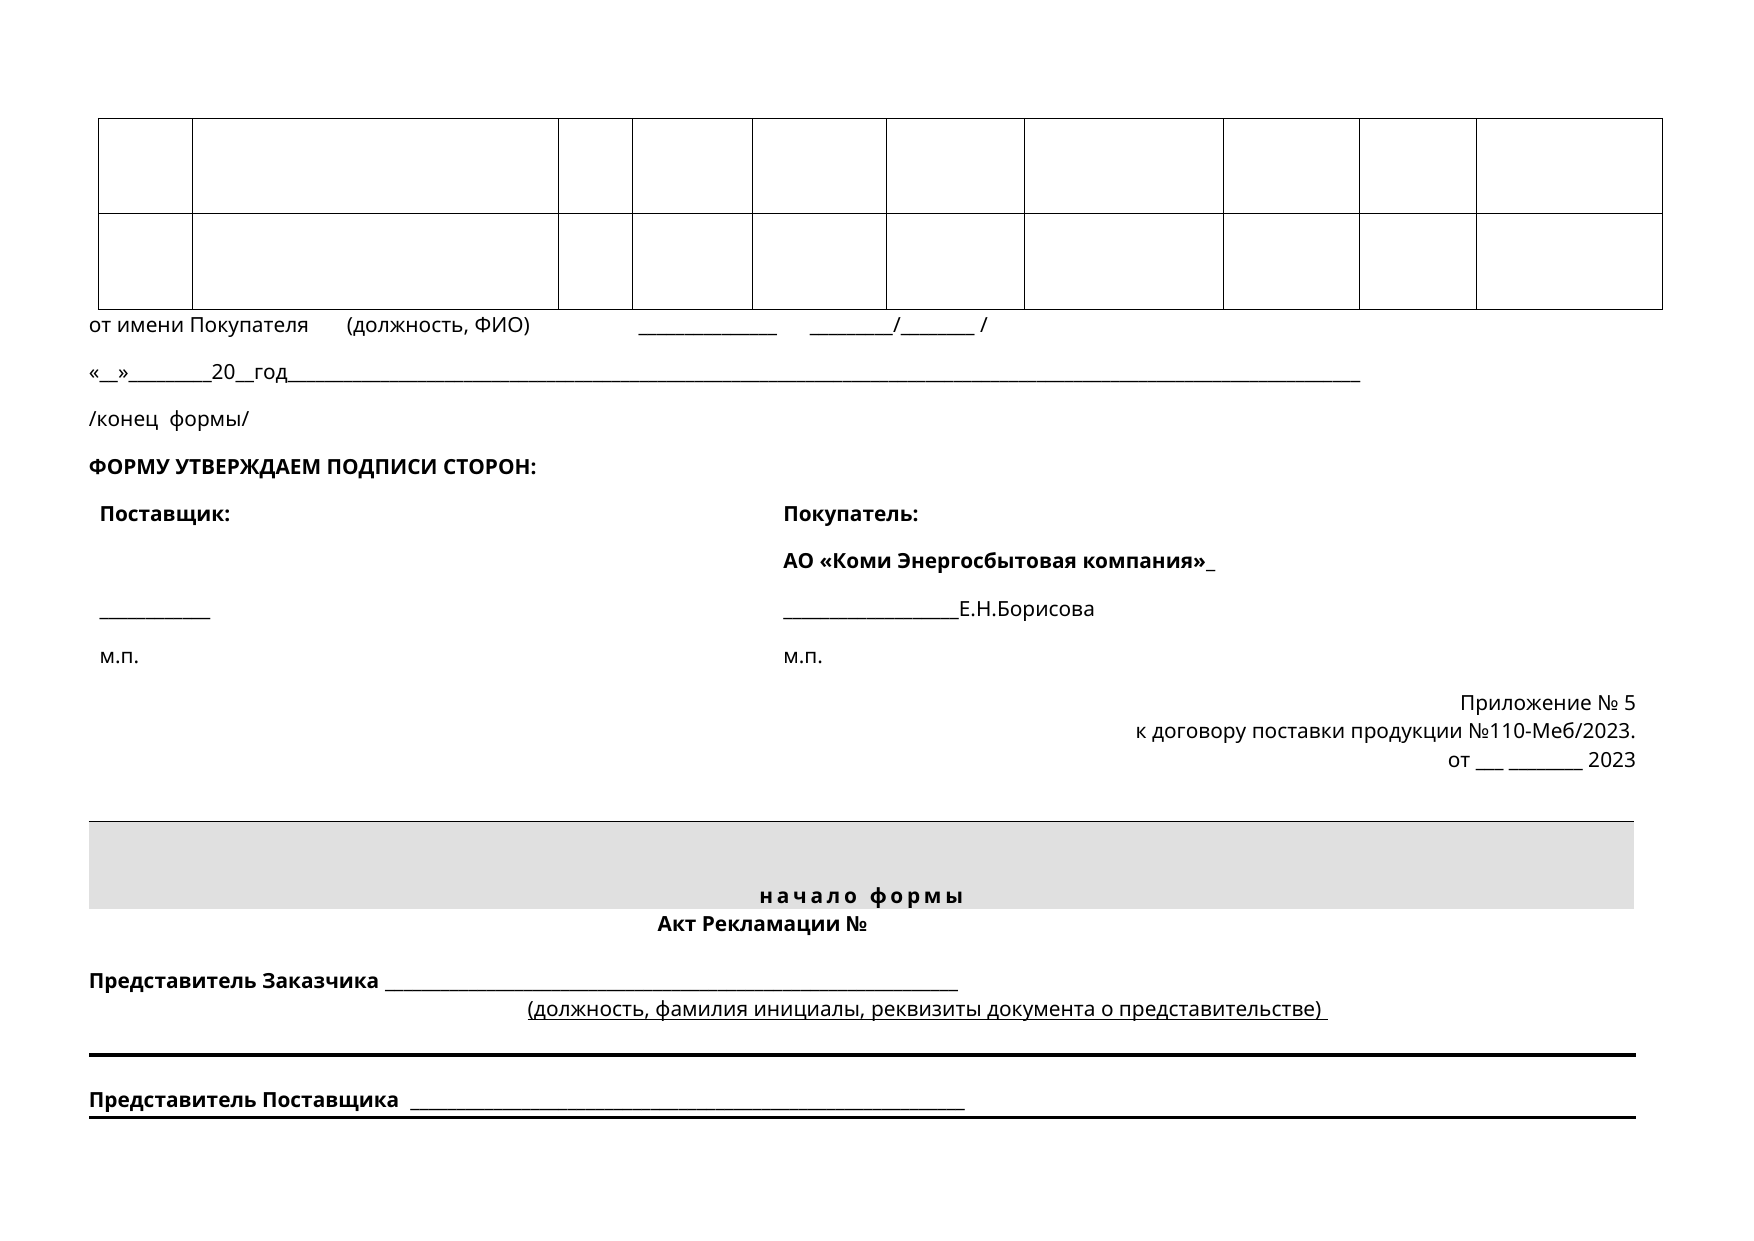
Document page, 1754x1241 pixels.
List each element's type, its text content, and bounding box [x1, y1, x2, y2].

text Представитель Поставщика ____________________________________________________________ [89, 1085, 1636, 1116]
table_cell [99, 119, 192, 213]
table_cell [1477, 119, 1662, 213]
table_cell [99, 214, 192, 309]
text ФОРМУ УТВЕРЖДАЕМ ПОДПИСИ СТОРОН: [89, 452, 1636, 480]
text /конец формы/ [89, 404, 1636, 433]
table_cell [193, 214, 558, 309]
table_cell [193, 119, 558, 213]
table_cell [887, 119, 1024, 213]
table_cell [1360, 119, 1476, 213]
text Приложение № 5 [89, 688, 1636, 717]
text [89, 994, 1636, 1023]
text к договору поставки продукции №110-Меб/2023. [89, 717, 1636, 745]
table_cell [633, 119, 752, 213]
table_cell [1025, 119, 1223, 213]
text начало формы [89, 878, 1634, 909]
text Акт Рекламации № [89, 909, 1636, 938]
text «__»_________20__год____________________________________________________________________________________________________________________ [89, 357, 1636, 386]
text от ___ ________ 2023 [89, 745, 1636, 773]
table_header Поставщик: ____________ м.п. [88, 499, 772, 688]
text от имени Покупателя (должность, ФИО) _______________ _________/________ / [89, 310, 1636, 338]
table_cell [1224, 214, 1359, 309]
table_cell [1224, 119, 1359, 213]
table_cell [1025, 214, 1223, 309]
table_cell [559, 119, 632, 213]
table_header Покупатель: АО «Коми Энергосбытовая компания»_ ___________________Е.Н.Борисова м.п. [772, 499, 1638, 688]
table_cell [753, 119, 886, 213]
table_cell [559, 214, 632, 309]
table_cell [887, 214, 1024, 309]
table_cell [1360, 214, 1476, 309]
table_cell [633, 214, 752, 309]
table_cell [1477, 214, 1662, 309]
text Представитель Заказчика ______________________________________________________________ [89, 966, 1636, 994]
table_cell [753, 214, 886, 309]
